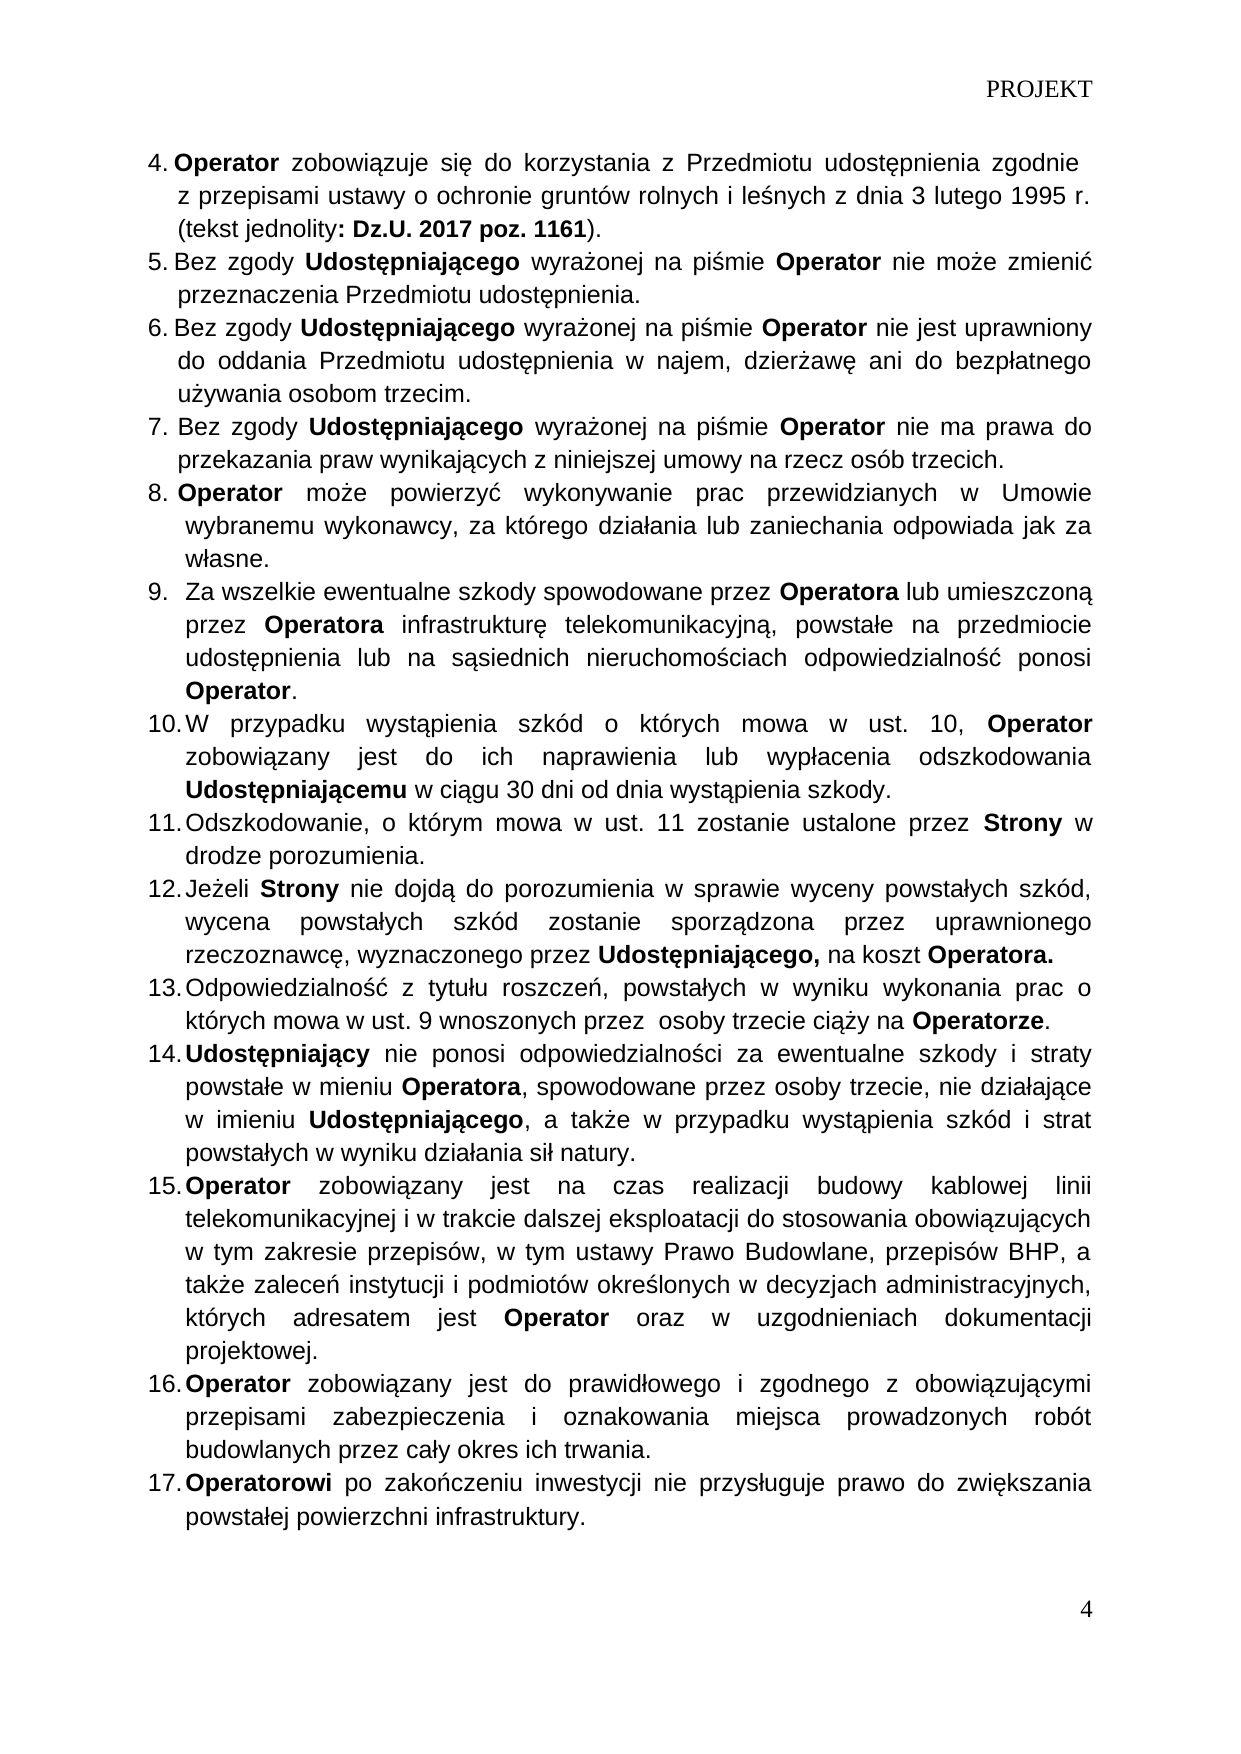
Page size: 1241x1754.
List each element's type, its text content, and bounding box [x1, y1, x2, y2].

list Operator zobowiązany jest na czas realizacji budowy kablowej linii telekomunikacyjnej i w trakcie dalszej eksploatacji do stosowania obowiązujących w tym zakresie przepisów, w tym ustawy Prawo Budowlane, przepisów BHP, a także zaleceń instytucji i podmiotów określonych w decyzjach administracyjnych, których adresatem jest Operator oraz w uzgodnieniach dokumentacji projektowej. [148, 1171, 1093, 1365]
list Operator może powierzyć wykonywanie prac przewidzianych w Umowie wybranemu wykonawcy, za którego działania lub zaniechania odpowiada jak za własne. [148, 478, 1093, 573]
list Odszkodowanie, o którym mowa w ust. 11 zostanie ustalone przez Strony w drodze porozumienia. [148, 808, 1093, 870]
list Jeżeli Strony nie dojdą do porozumienia w sprawie wyceny powstałych szkód, wycena powstałych szkód zostanie sporządzona przez uprawnionego rzeczoznawcę, wyznaczonego przez Udostępniającego, na koszt Operatora. [148, 874, 1093, 969]
list W przypadku wystąpienia szkód o których mowa w ust. 10, Operator zobowiązany jest do ich naprawienia lub wypłacenia odszkodowania Udostępniającemu w ciągu 30 dni od dnia wystąpienia szkody. [148, 709, 1093, 804]
list Operator zobowiązany jest do prawidłowego i zgodnego z obowiązującymi przepisami zabezpieczenia i oznakowania miejsca prowadzonych robót budowlanych przez cały okres ich trwania. [148, 1369, 1093, 1464]
list Udostępniający nie ponosi odpowiedzialności za ewentualne szkody i straty powstałe w mieniu Operatora, spowodowane przez osoby trzecie, nie działające w imieniu Udostępniającego, a także w przypadku wystąpienia szkód i strat powstałych w wyniku działania sił natury. [148, 1039, 1093, 1167]
list Operator zobowiązuje się do korzystania z Przedmiotu udostępnienia zgodnie z przepisami ustawy o ochronie gruntów rolnych i leśnych z dnia 3 lutego 1995 r. (tekst jednolity: Dz.U. 2017 poz. 1161). [148, 148, 1093, 242]
list Odpowiedzialność z tytułu roszczeń, powstałych w wyniku wykonania prac o których mowa w ust. 9 wnoszonych przez osoby trzecie ciąży na Operatorze. [148, 973, 1093, 1035]
list Operatorowi po zakończeniu inwestycji nie przysługuje prawo do zwiększania powstałej powierzchni infrastruktury. [148, 1468, 1093, 1530]
list Bez zgody Udostępniającego wyrażonej na piśmie Operator nie może zmienić przeznaczenia Przedmiotu udostępnienia. [148, 247, 1093, 308]
list Za wszelkie ewentualne szkody spowodowane przez Operatora lub umieszczoną przez Operatora infrastrukturę telekomunikacyjną, powstałe na przedmiocie udostępnienia lub na sąsiednich nieruchomościach odpowiedzialność ponosi Operator. [148, 577, 1093, 705]
list Bez zgody Udostępniającego wyrażonej na piśmie Operator nie ma prawa do przekazania praw wynikających z niniejszej umowy na rzecz osób trzecich. [148, 412, 1093, 473]
list Bez zgody Udostępniającego wyrażonej na piśmie Operator nie jest uprawniony do oddania Przedmiotu udostępnienia w najem, dzierżawę ani do bezpłatnego używania osobom trzecim. [148, 313, 1093, 407]
